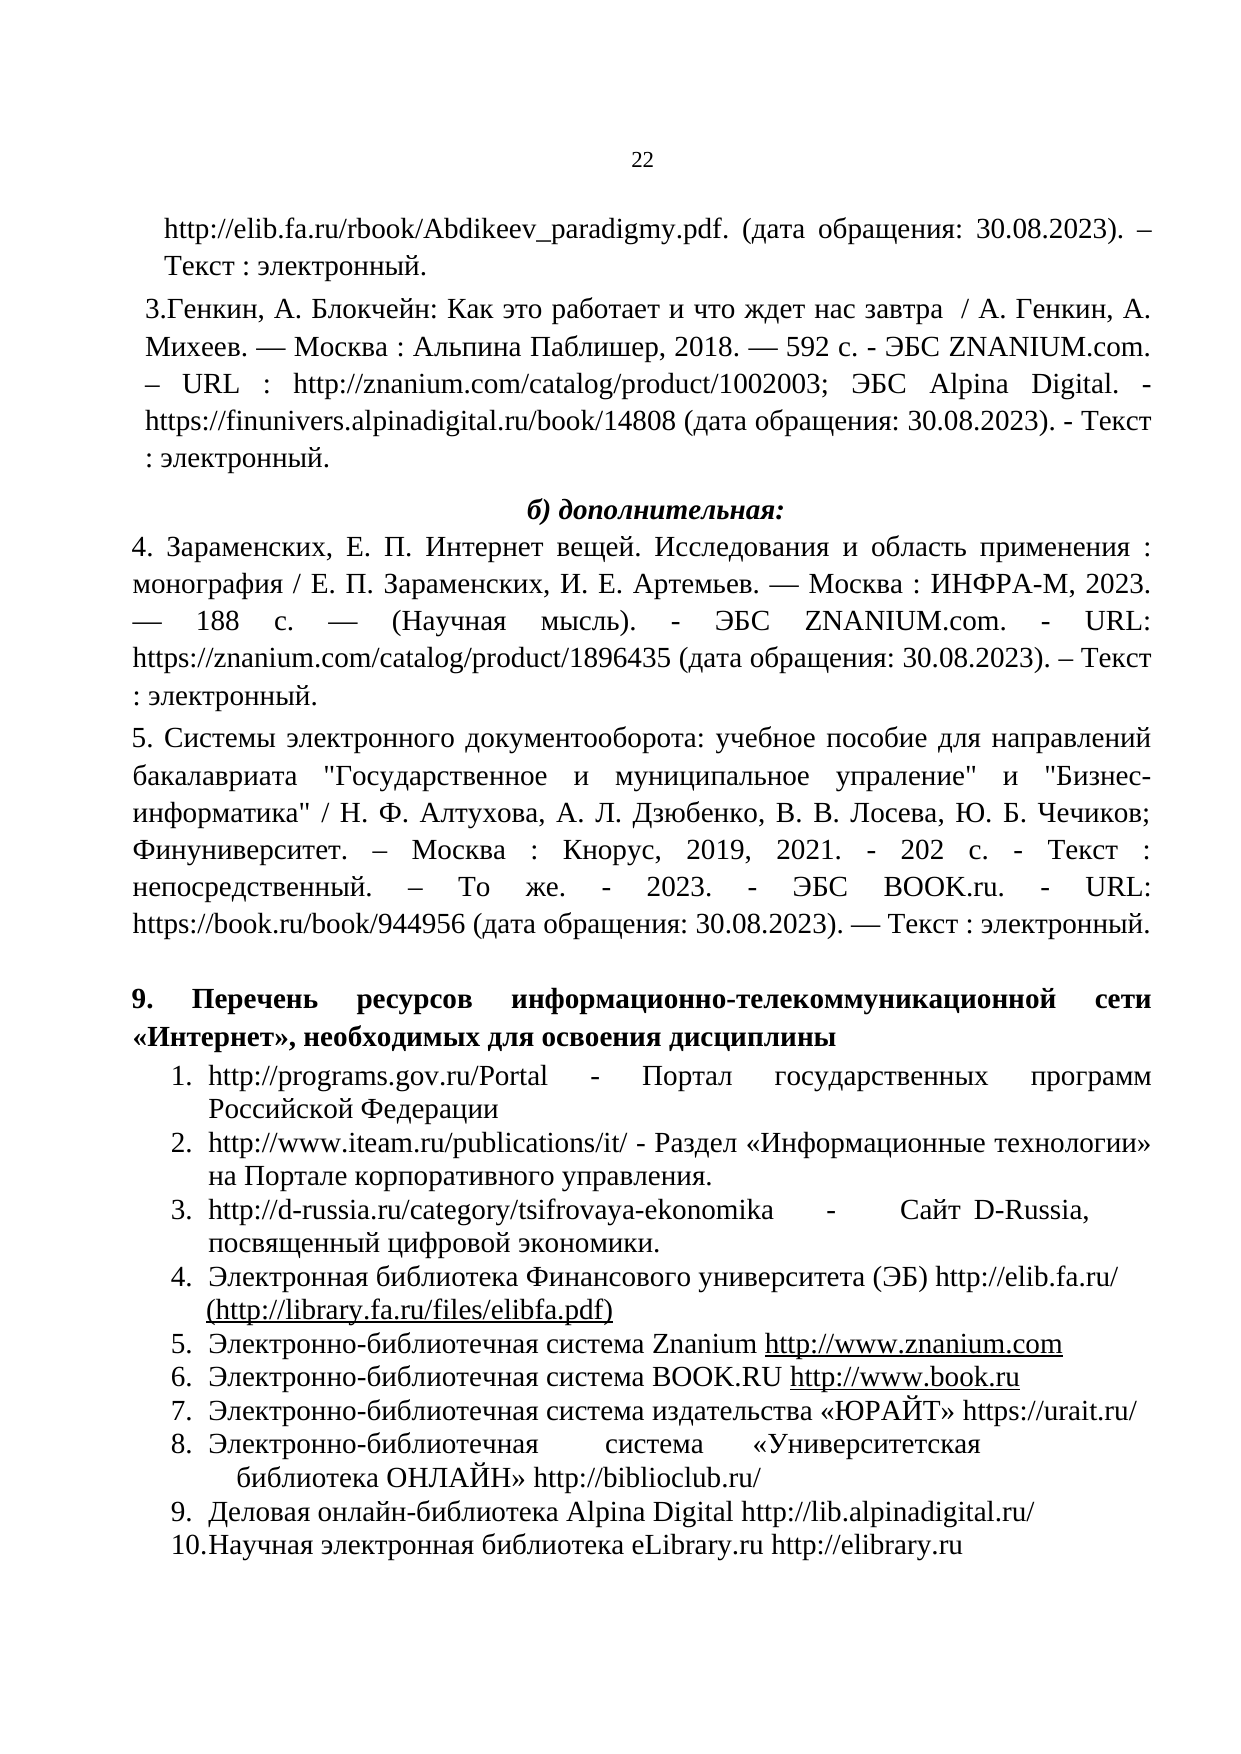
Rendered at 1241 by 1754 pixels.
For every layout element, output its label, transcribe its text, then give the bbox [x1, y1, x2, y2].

list http://www.iteam.ru/publications/it/ - Раздел «Информационные технологии» на Портале корпоративного управления. [171, 1125, 1152, 1192]
list Электронно-библиотечная система издательства «ЮРАЙТ» https://urait.ru/ [171, 1393, 1152, 1427]
list http://programs.gov.ru/Portal - Портал государственных программ Российской Федерации [171, 1058, 1152, 1125]
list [126, 211, 1152, 282]
list http://d-russia.ru/category/tsifrovaya-ekonomika - Сайт D-Russia, посвященный цифровой экономики. [171, 1192, 1152, 1259]
text 5. Системы электронного документооборота: учебное пособие для направлений бакалавриата "Государственное и муниципальное упраление" и "Бизнес-информатика" / Н. Ф. Алтухова, А. Л. Дзюбенко, В. В. Лосева, Ю. Б. Чечиков; Финуниверситет. – Москва : Кнорус, 2019, 2021. - 202 с. - Текст : непосредственный. – То же. - 2023. - ЭБС BOOK.ru. - URL: https://book.ru/book/944956 (дата обращения: 30.08.2023). — Текст : электронный. [131, 721, 1152, 940]
text (http://library.fa.ru/files/elibfa.pdf) [206, 1292, 1152, 1326]
list Научная электронная библиотека eLibrary.ru http://elibrary.ru [171, 1527, 1152, 1561]
text 3.Генкин, А. Блокчейн: Как это работает и что ждет нас завтра / А. Генкин, А. Михеев. — Москва : Альпина Паблишер, 2018. — 592 с. - ЭБС ZNANIUM.com. – URL : http://znanium.com/catalog/product/1002003; ЭБС Alpina Digital. - https://finunivers.alpinadigital.ru/book/14808 (дата обращения: 30.08.2023). - Текст : электронный. [145, 291, 1152, 474]
list Электронно-библиотечная система Znanium http://www.znanium.com [171, 1326, 1152, 1359]
text 9. Перечень ресурсов информационно-телекоммуникационной сети «Интернет», необходимых для освоения дисциплины [131, 981, 1152, 1052]
list Электронно-библиотечная система «Университетская библиотека ОНЛАЙН» http://biblioclub.ru/ [171, 1427, 1152, 1494]
list Деловая онлайн-библиотека Alpina Digital http://lib.alpinadigital.ru/ [171, 1494, 1152, 1527]
list Электронная библиотека Финансового университета (ЭБ) http://elib.fa.ru/ [171, 1259, 1152, 1292]
list Электронно-библиотечная система BOOK.RU http://www.book.ru [171, 1359, 1152, 1393]
text 4. Зараменских, Е. П. Интернет вещей. Исследования и область применения : монография / Е. П. Зараменских, И. Е. Артемьев. — Москва : ИНФРА-М, 2023. — 188 с. — (Научная мысль). - ЭБС ZNANIUM.com. - URL: https://znanium.com/catalog/product/1896435 (дата обращения: 30.08.2023). – Текст : электронный. [131, 529, 1152, 711]
text б) дополнительная: [162, 492, 1152, 525]
